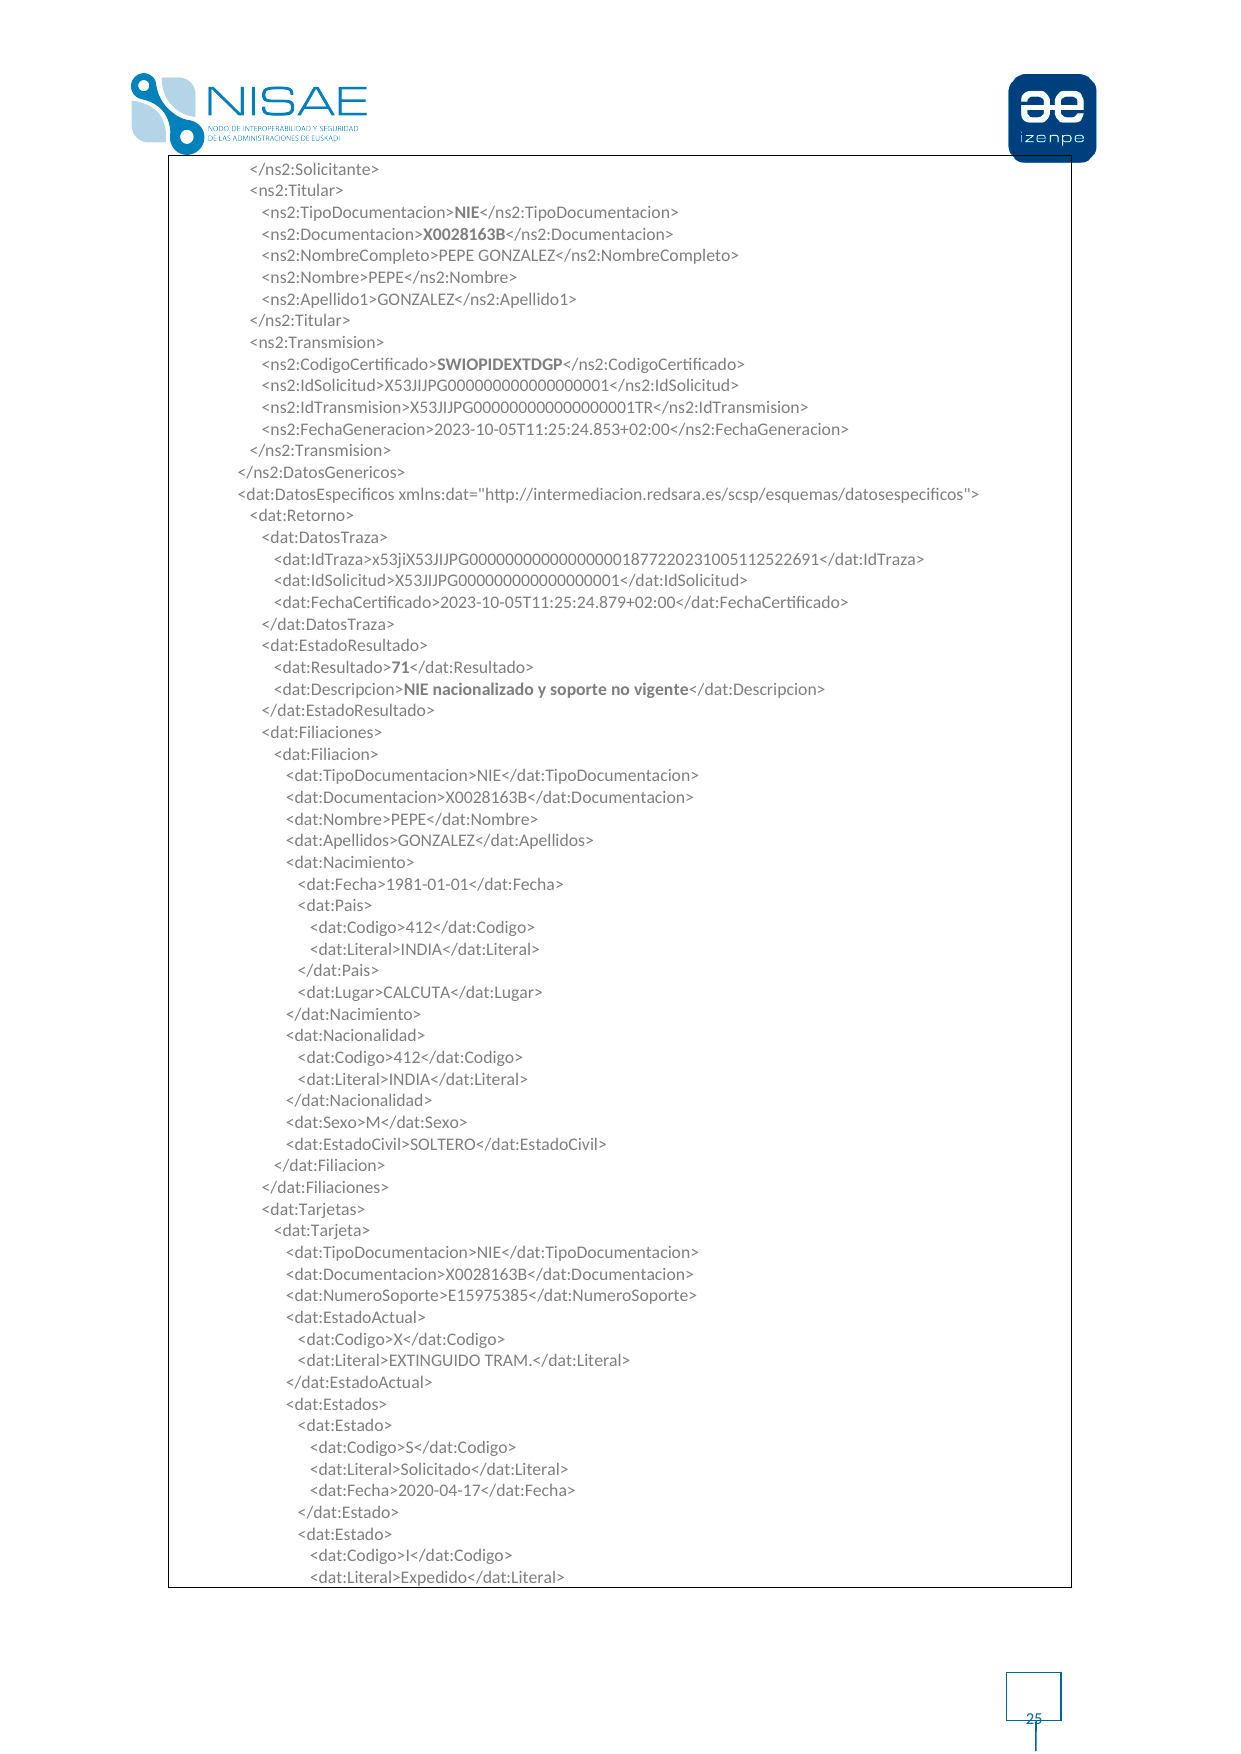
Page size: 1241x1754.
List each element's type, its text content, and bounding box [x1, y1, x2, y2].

text </dat:Nacionalidad> [177, 1089, 1063, 1111]
text </dat:Filiaciones> [177, 1176, 1063, 1198]
picture [1007, 74, 1097, 163]
text <dat:EstadoActual> [177, 1306, 1063, 1328]
text <ns2:NombreCompleto>PEPE GONZALEZ</ns2:NombreCompleto> [177, 244, 1063, 266]
text <dat:Literal>Expedido</dat:Literal> [177, 1566, 1063, 1587]
text <dat:TipoDocumentacion>NIE</dat:TipoDocumentacion> [177, 1241, 1063, 1263]
text </dat:DatosTraza> [177, 613, 1063, 634]
text </dat:Filiacion> [177, 1154, 1063, 1176]
text <dat:Fecha>1981-01-01</dat:Fecha> [177, 873, 1063, 894]
text </dat:Nacimiento> [177, 1003, 1063, 1024]
text <dat:EstadoCivil>SOLTERO</dat:EstadoCivil> [177, 1133, 1063, 1154]
text <dat:Estado> [177, 1414, 1063, 1436]
text </dat:EstadoResultado> [177, 699, 1063, 721]
picture [181, 131, 193, 143]
text <dat:Nacionalidad> [177, 1024, 1063, 1046]
text <ns2:Titular> [177, 179, 1063, 201]
text <dat:IdSolicitud>X53JIJPG000000000000000001</dat:IdSolicitud> [177, 569, 1063, 591]
picture [149, 73, 386, 155]
text <dat:IdTraza>x53jiX53JIJPG000000000000000001877220231005112522691</dat:IdTraza> [177, 548, 1063, 569]
text <dat:Literal>INDIA</dat:Literal> [177, 938, 1063, 959]
text <ns2:IdTransmision>X53JIJPG000000000000000001TR</ns2:IdTransmision> [177, 396, 1063, 418]
text <dat:Nombre>PEPE</dat:Nombre> [177, 808, 1063, 829]
text </ns2:Solicitante> [169, 156, 1071, 179]
text </ns2:DatosGenericos> [177, 461, 1063, 483]
text <dat:NumeroSoporte>E15975385</dat:NumeroSoporte> [177, 1284, 1063, 1306]
text <dat:Tarjetas> [177, 1198, 1063, 1219]
text <dat:Nacimiento> [177, 851, 1063, 873]
text <dat:Literal>EXTINGUIDO TRAM.</dat:Literal> [177, 1349, 1063, 1371]
text <dat:Literal>INDIA</dat:Literal> [177, 1068, 1063, 1089]
text <dat:Descripcion>NIE nacionalizado y soporte no vigente</dat:Descripcion> [177, 678, 1063, 699]
text <dat:Estado> [177, 1523, 1063, 1544]
text <dat:Filiacion> [177, 743, 1063, 764]
text <dat:Lugar>CALCUTA</dat:Lugar> [177, 981, 1063, 1003]
text <dat:Codigo>412</dat:Codigo> [177, 1046, 1063, 1068]
text <dat:Codigo>I</dat:Codigo> [177, 1544, 1063, 1566]
text <dat:Literal>Solicitado</dat:Literal> [177, 1458, 1063, 1479]
text <ns2:IdSolicitud>X53JIJPG000000000000000001</ns2:IdSolicitud> [177, 374, 1063, 396]
text </ns2:Titular> [177, 309, 1063, 331]
text <dat:Resultado>71</dat:Resultado> [177, 656, 1063, 678]
text <dat:Codigo>S</dat:Codigo> [177, 1436, 1063, 1458]
text <ns2:Apellido1>GONZALEZ</ns2:Apellido1> [177, 288, 1063, 309]
text <dat:TipoDocumentacion>NIE</dat:TipoDocumentacion> [177, 764, 1063, 786]
text <dat:EstadoResultado> [177, 634, 1063, 656]
text <dat:Apellidos>GONZALEZ</dat:Apellidos> [177, 829, 1063, 851]
text </dat:Pais> [177, 959, 1063, 981]
text <ns2:Documentacion>X0028163B</ns2:Documentacion> [177, 223, 1063, 244]
text <dat:Sexo>M</dat:Sexo> [177, 1111, 1063, 1133]
text <dat:Estados> [177, 1393, 1063, 1414]
text <dat:DatosTraza> [177, 526, 1063, 548]
text <dat:Tarjeta> [177, 1219, 1063, 1241]
text <ns2:Nombre>PEPE</ns2:Nombre> [177, 266, 1063, 288]
text <dat:Filiaciones> [177, 721, 1063, 743]
picture [118, 73, 180, 155]
text <dat:FechaCertificado>2023-10-05T11:25:24.879+02:00</dat:FechaCertificado> [177, 591, 1063, 613]
text <dat:Documentacion>X0028163B</dat:Documentacion> [177, 786, 1063, 808]
text </ns2:Transmision> [177, 439, 1063, 461]
text <dat:Pais> [177, 894, 1063, 916]
text <dat:Retorno> [177, 504, 1063, 526]
text <dat:Codigo>X</dat:Codigo> [177, 1328, 1063, 1349]
text <ns2:FechaGeneracion>2023-10-05T11:25:24.853+02:00</ns2:FechaGeneracion> [177, 418, 1063, 439]
text <dat:Fecha>2020-04-17</dat:Fecha> [177, 1479, 1063, 1501]
text <ns2:TipoDocumentacion>NIE</ns2:TipoDocumentacion> [177, 201, 1063, 223]
text <dat:Documentacion>X0028163B</dat:Documentacion> [177, 1263, 1063, 1284]
text <ns2:CodigoCertificado>SWIOPIDEXTDGP</ns2:CodigoCertificado> [177, 353, 1063, 374]
text </dat:Estado> [177, 1501, 1063, 1523]
text <dat:DatosEspecificos xmlns:dat="http://intermediacion.redsara.es/scsp/esquemas/datosespecificos"> [177, 483, 1063, 504]
text <ns2:Transmision> [177, 331, 1063, 353]
text </dat:EstadoActual> [177, 1371, 1063, 1393]
text <dat:Codigo>412</dat:Codigo> [177, 916, 1063, 938]
picture [139, 81, 148, 90]
